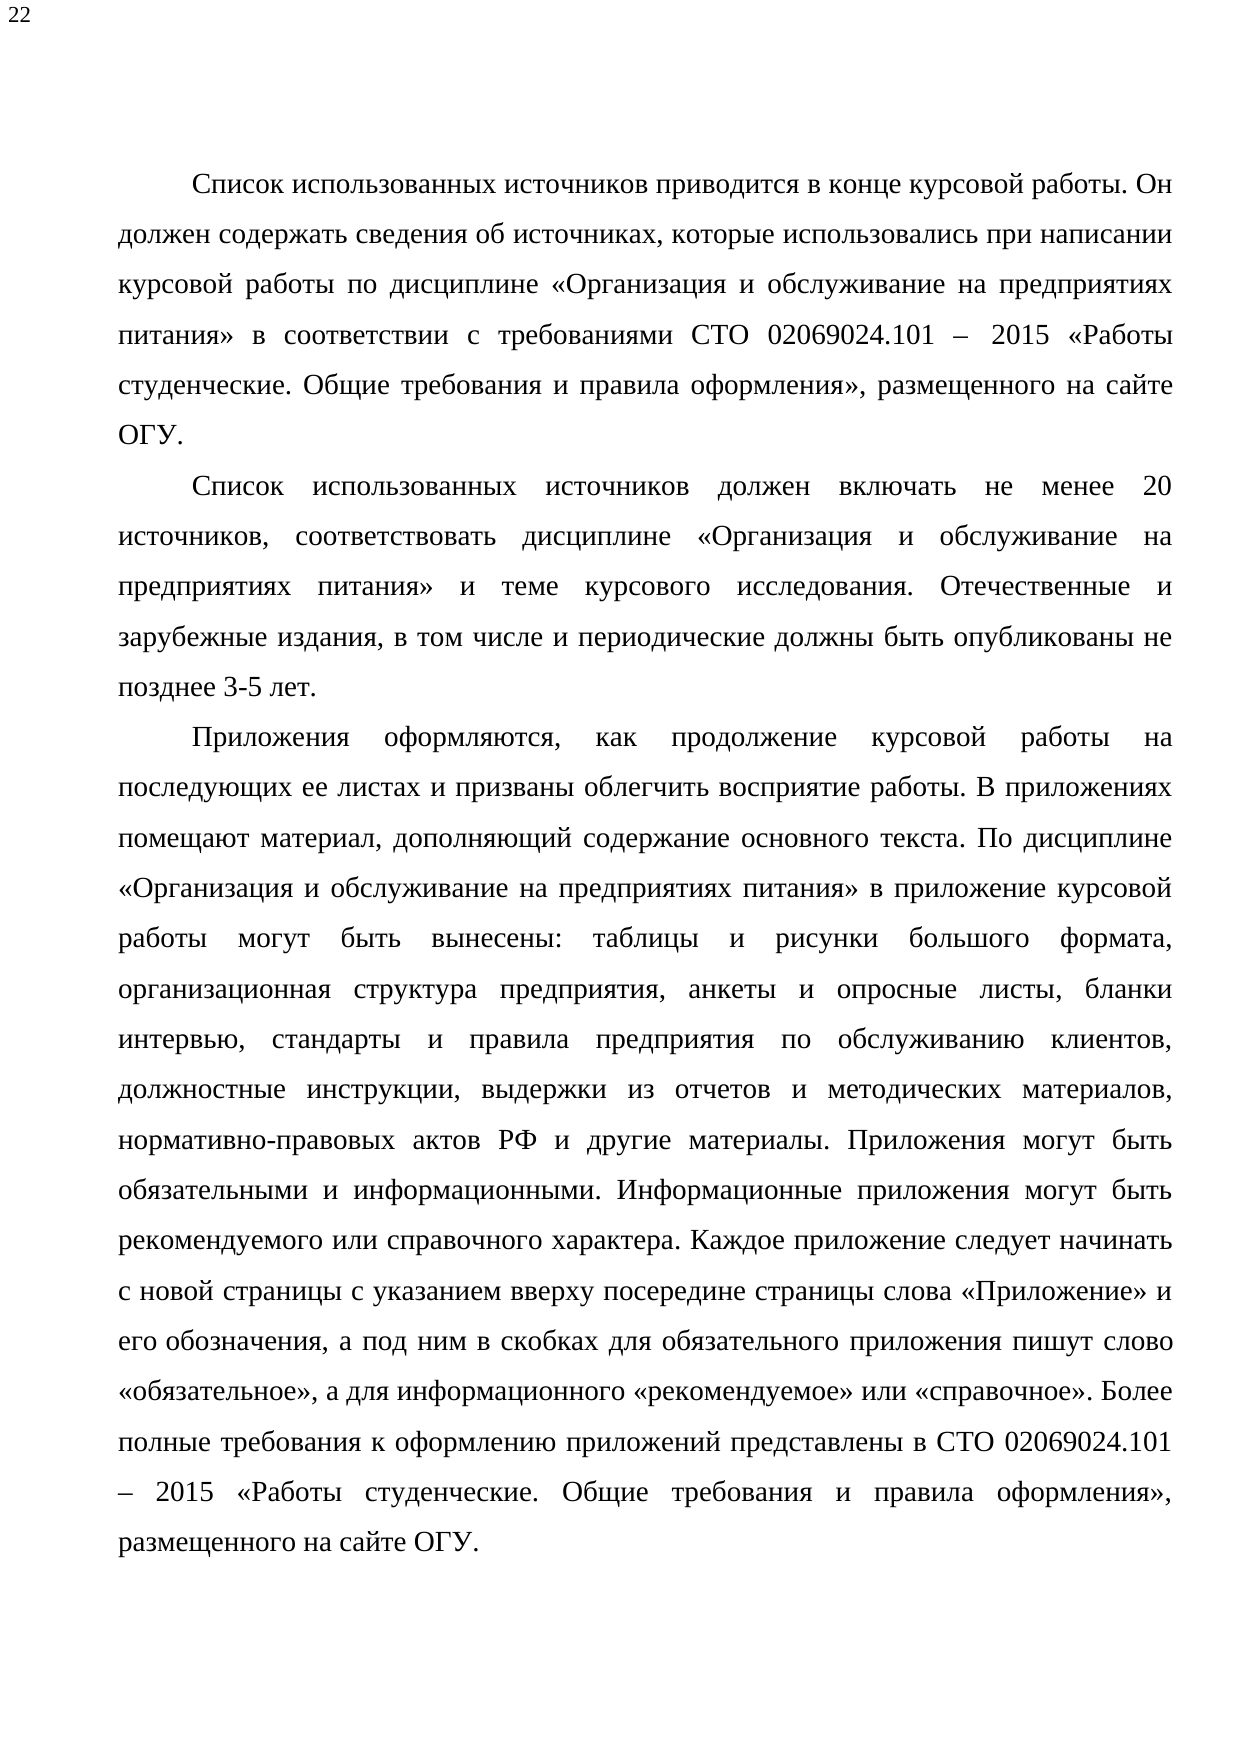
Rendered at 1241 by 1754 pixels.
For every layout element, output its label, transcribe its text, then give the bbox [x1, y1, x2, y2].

text Приложения оформляются, как продолжение курсовой работы на последующих ее листах и призваны облегчить восприятие работы. В приложениях помещают материал, дополняющий содержание основного текста. По дисциплине «Организация и обслуживание на предприятиях питания» в приложение курсовой работы могут быть вынесены: таблицы и рисунки большого формата, организационная структура предприятия, анкеты и опросные листы, бланки интервью, стандарты и правила предприятия по обслуживанию клиентов, должностные инструкции, выдержки из отчетов и методических материалов, нормативно-правовых актов РФ и другие материалы. Приложения могут быть обязательными и информационными. Информационные приложения могут быть рекомендуемого или справочного характера. Каждое приложение следует начинать с новой страницы с указанием вверху посередине страницы слова «Приложение» и его обозначения, а под ним в скобках для обязательного приложения пишут слово «обязательное», а для информационного «рекомендуемое» или «справочное». Более полные требования к оформлению приложений представлены в СТО 02069024.101 – 2015 «Работы студенческие. Общие требования и правила оформления», размещенного на сайте ОГУ. [118, 719, 1173, 1558]
text Список использованных источников приводится в конце курсовой работы. Он должен содержать сведения об источниках, которые использовались при написании курсовой работы по дисциплине «Организация и обслуживание на предприятиях питания» в соответствии с требованиями СТО 02069024.101 – 2015 «Работы студенческие. Общие требования и правила оформления», размещенного на сайте ОГУ. [118, 166, 1173, 451]
text Список использованных источников должен включать не менее 20 источников, соответствовать дисциплине «Организация и обслуживание на предприятиях питания» и теме курсового исследования. Отечественные и зарубежные издания, в том числе и периодические должны быть опубликованы не позднее 3-5 лет. [118, 468, 1173, 702]
